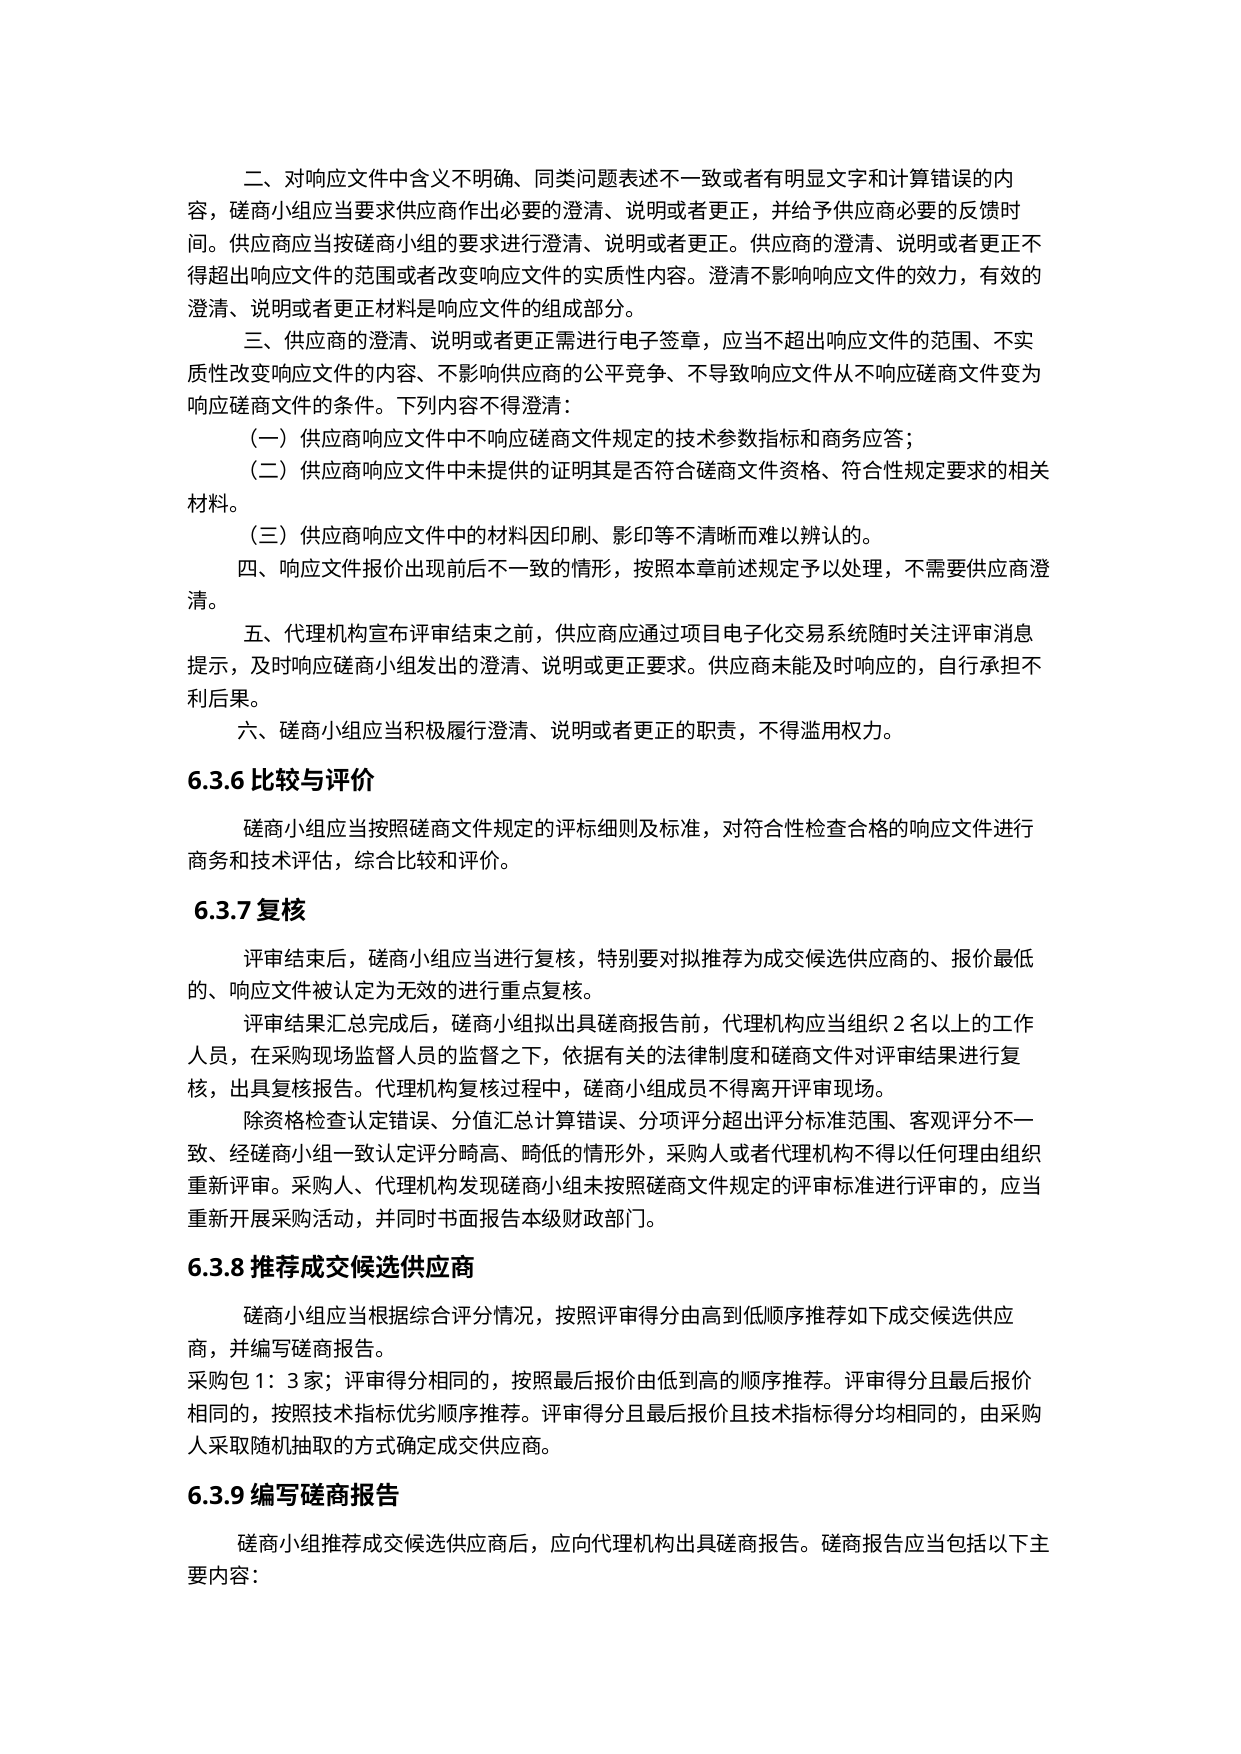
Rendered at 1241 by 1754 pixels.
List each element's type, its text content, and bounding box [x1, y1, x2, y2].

text 磋商小组推荐成交候选供应商后，应向代理机构出具磋商报告。磋商报告应当包括以下主要内容： [187, 1527, 1053, 1592]
text 六、磋商小组应当积极履行澄清、说明或者更正的职责，不得滥用权力。 [187, 714, 1053, 747]
text 磋商小组应当根据综合评分情况，按照评审得分由高到低顺序推荐如下成交候选供应商，并编写磋商报告。 [187, 1299, 1053, 1364]
text （一）供应商响应文件中不响应磋商文件规定的技术参数指标和商务应答； [187, 422, 1053, 454]
text 6.3.6比较与评价 [187, 747, 1053, 812]
text 二、对响应文件中含义不明确、同类问题表述不一致或者有明显文字和计算错误的内容，磋商小组应当要求供应商作出必要的澄清、说明或者更正，并给予供应商必要的反馈时间。供应商应当按磋商小组的要求进行澄清、说明或者更正。供应商的澄清、说明或者更正不得超出响应文件的范围或者改变响应文件的实质性内容。澄清不影响响应文件的效力，有效的澄清、说明或者更正材料是响应文件的组成部分。 [187, 162, 1053, 324]
text 6.3.7复核 [187, 877, 1053, 942]
text （二）供应商响应文件中未提供的证明其是否符合磋商文件资格、符合性规定要求的相关材料。 [187, 454, 1053, 519]
text 采购包1：3家；评审得分相同的，按照最后报价由低到高的顺序推荐。评审得分且最后报价相同的，按照技术指标优劣顺序推荐。评审得分且最后报价且技术指标得分均相同的，由采购人采取随机抽取的方式确定成交供应商。 [187, 1364, 1053, 1462]
text 五、代理机构宣布评审结束之前，供应商应通过项目电子化交易系统随时关注评审消息提示，及时响应磋商小组发出的澄清、说明或更正要求。供应商未能及时响应的，自行承担不利后果。 [187, 617, 1053, 714]
text 三、供应商的澄清、说明或者更正需进行电子签章，应当不超出响应文件的范围、不实质性改变响应文件的内容、不影响供应商的公平竞争、不导致响应文件从不响应磋商文件变为响应磋商文件的条件。下列内容不得澄清： [187, 324, 1053, 422]
text 四、响应文件报价出现前后不一致的情形，按照本章前述规定予以处理，不需要供应商澄清。 [187, 552, 1053, 617]
text 磋商小组应当按照磋商文件规定的评标细则及标准，对符合性检查合格的响应文件进行商务和技术评估，综合比较和评价。 [187, 812, 1053, 877]
text 6.3.9编写磋商报告 [187, 1462, 1053, 1527]
text 评审结束后，磋商小组应当进行复核，特别要对拟推荐为成交候选供应商的、报价最低的、响应文件被认定为无效的进行重点复核。 [187, 942, 1053, 1007]
text 除资格检查认定错误、分值汇总计算错误、分项评分超出评分标准范围、客观评分不一致、经磋商小组一致认定评分畸高、畸低的情形外，采购人或者代理机构不得以任何理由组织重新评审。采购人、代理机构发现磋商小组未按照磋商文件规定的评审标准进行评审的，应当重新开展采购活动，并同时书面报告本级财政部门。 [187, 1104, 1053, 1234]
text （三）供应商响应文件中的材料因印刷、影印等不清晰而难以辨认的。 [187, 519, 1053, 552]
text 评审结果汇总完成后，磋商小组拟出具磋商报告前，代理机构应当组织2名以上的工作人员，在采购现场监督人员的监督之下，依据有关的法律制度和磋商文件对评审结果进行复核，出具复核报告。代理机构复核过程中，磋商小组成员不得离开评审现场。 [187, 1007, 1053, 1104]
text 6.3.8推荐成交候选供应商 [187, 1234, 1053, 1299]
